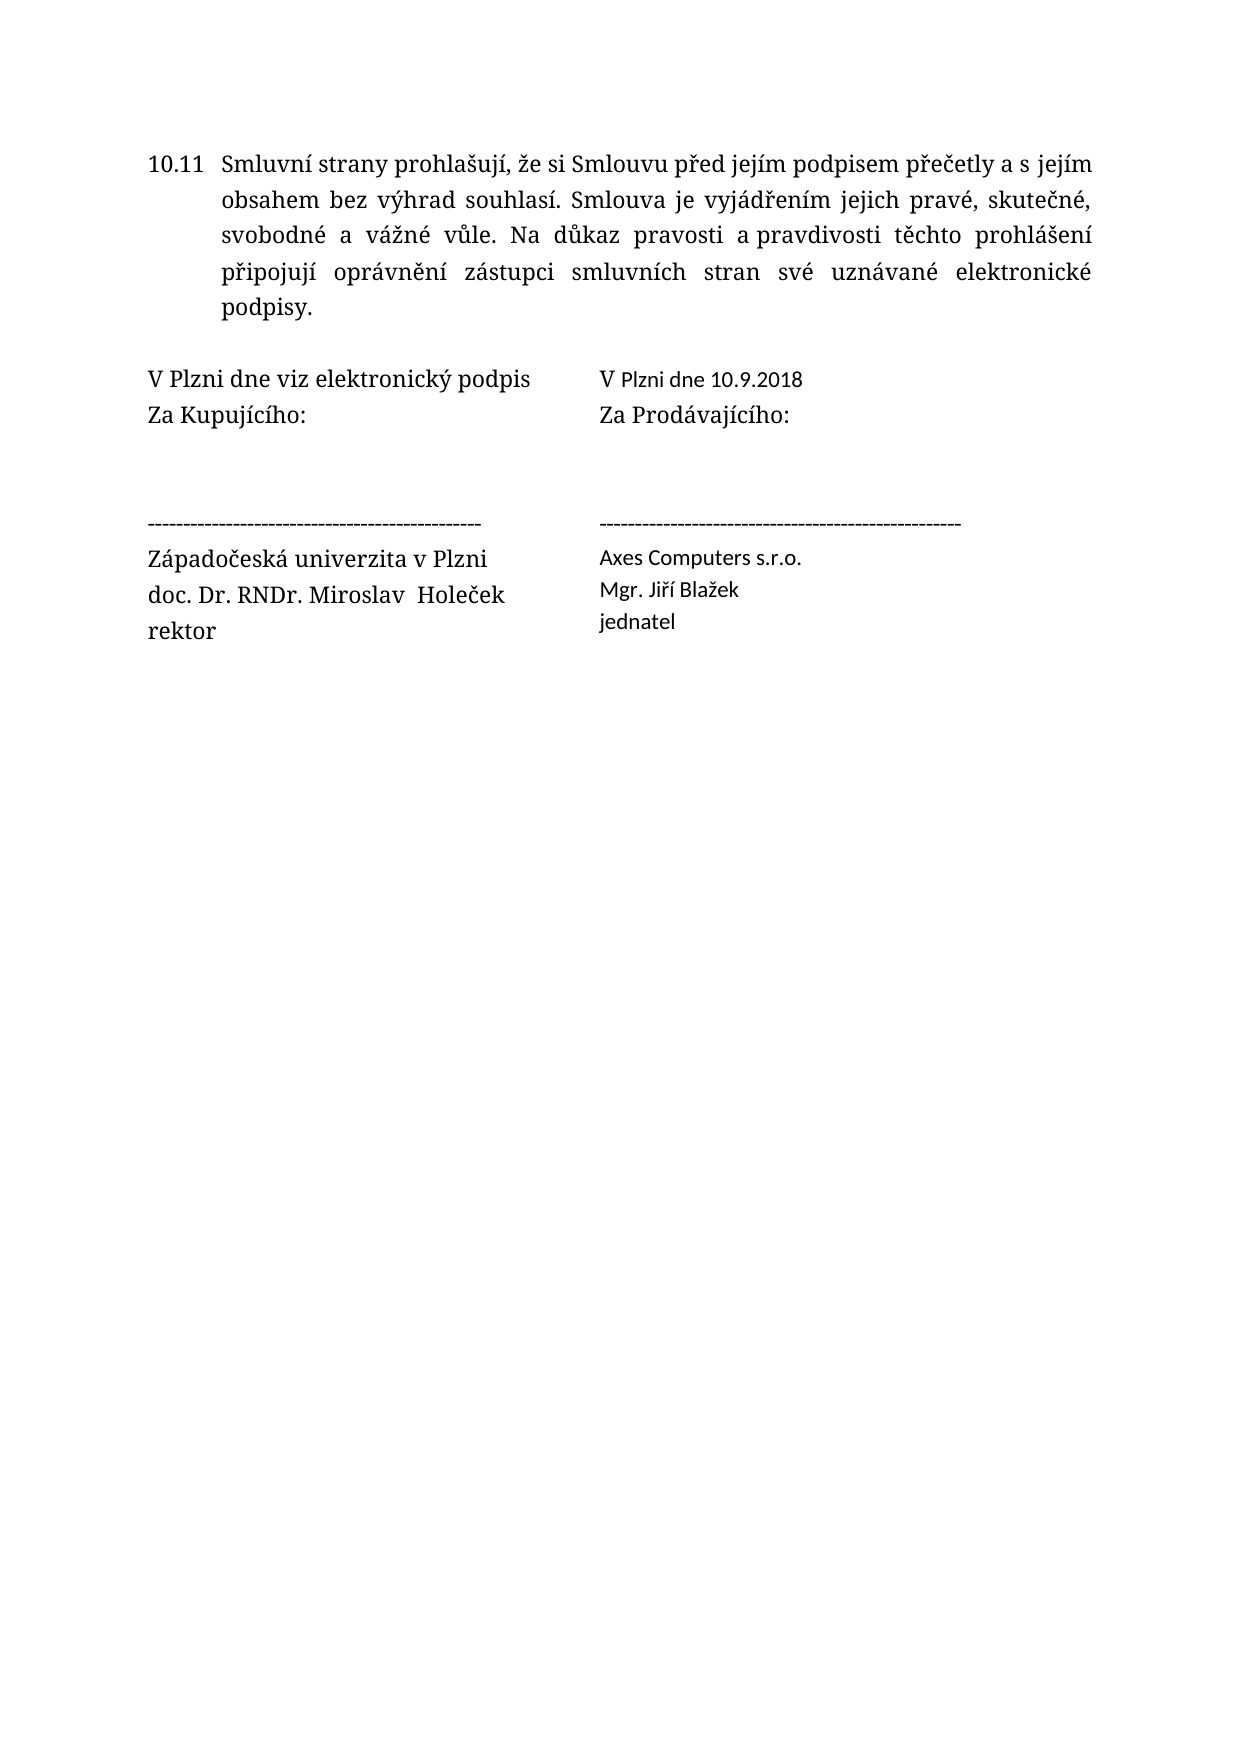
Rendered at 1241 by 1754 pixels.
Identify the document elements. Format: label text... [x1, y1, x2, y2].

text 10.11 Smluvní strany prohlašují, že si Smlouvu před jejím podpisem přečetly a s jejím obsahem bez výhrad souhlasí. Smlouva je vyjádřením jejich pravé, skutečné, svobodné a vážné vůle. Na důkaz pravosti a pravdivosti těchto prohlášení připojují oprávnění zástupci smluvních stran své uznávané elektronické podpisy. [148, 148, 1093, 323]
table_header V Plzni dne viz elektronický podpis Za Kupujícího: ----------------------------------------------- Západočeská univerzita v Plzni doc. Dr. RNDr. Miroslav Holeček rektor [136, 363, 588, 686]
table_header V Plzni dne 10.9.2018 Za Prodávajícího: --------------------------------------------------- Axes Computers s.r.o. Mgr. Jiří Blažek jednatel [588, 363, 1040, 686]
